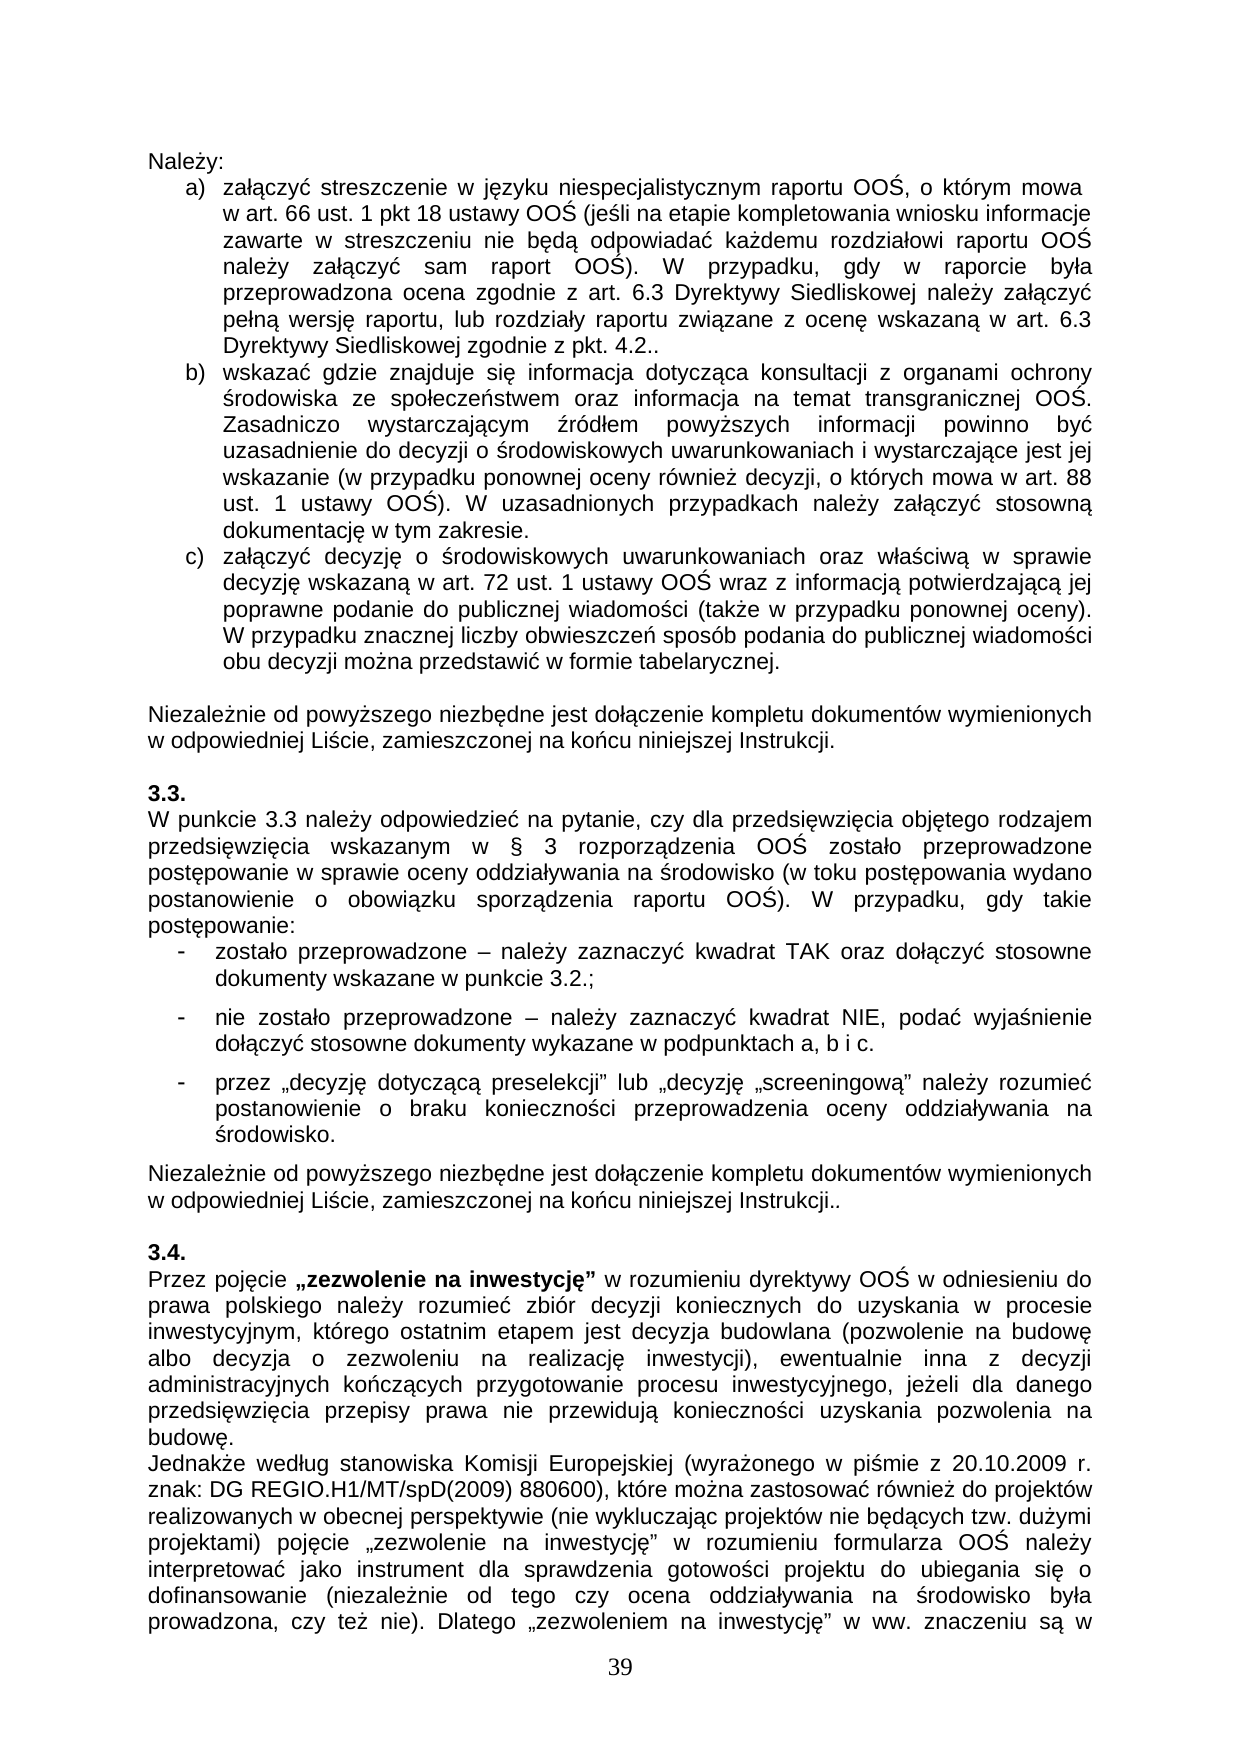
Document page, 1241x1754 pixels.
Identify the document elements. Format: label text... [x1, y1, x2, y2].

text Przez pojęcie „zezwolenie na inwestycję” w rozumieniu dyrektywy OOŚ w odniesieniu do prawa polskiego należy rozumieć zbiór decyzji koniecznych do uzyskania w procesie inwestycyjnym, którego ostatnim etapem jest decyzja budowlana (pozwolenie na budowę albo decyzja o zezwoleniu na realizację inwestycji), ewentualnie inna z decyzji administracyjnych kończących przygotowanie procesu inwestycyjnego, jeżeli dla danego przedsięwzięcia przepisy prawa nie przewidują konieczności uzyskania pozwolenia na budowę. [148, 1266, 1093, 1450]
list przez „decyzję dotyczącą preselekcji” lub „decyzję „screeningową” należy rozumieć postanowienie o braku konieczności przeprowadzenia oceny oddziaływania na środowisko. [177, 1069, 1093, 1148]
text 3.4. [148, 1239, 1093, 1266]
text Należy: [148, 148, 1093, 174]
text 3.3. [148, 780, 1093, 806]
text Niezależnie od powyższego niezbędne jest dołączenie kompletu dokumentów wymienionych w odpowiedniej Liście, zamieszczonej na końcu niniejszej Instrukcji.. [148, 1160, 1093, 1213]
list wskazać gdzie znajduje się informacja dotycząca konsultacji z organami ochrony środowiska ze społeczeństwem oraz informacja na temat transgranicznej OOŚ. Zasadniczo wystarczającym źródłem powyższych informacji powinno być uzasadnienie do decyzji o środowiskowych uwarunkowaniach i wystarczające jest jej wskazanie (w przypadku ponownej oceny również decyzji, o których mowa w art. 88 ust. 1 ustawy OOŚ). W uzasadnionych przypadkach należy załączyć stosowną dokumentację w tym zakresie. [185, 358, 1093, 543]
list załączyć decyzję o środowiskowych uwarunkowaniach oraz właściwą w sprawie decyzję wskazaną w art. 72 ust. 1 ustawy OOŚ wraz z informacją potwierdzającą jej poprawne podanie do publicznej wiadomości (także w przypadku ponownej oceny). W przypadku znacznej liczby obwieszczeń sposób podania do publicznej wiadomości obu decyzji można przedstawić w formie tabelarycznej. [185, 543, 1093, 675]
text W punkcie 3.3 należy odpowiedzieć na pytanie, czy dla przedsięwzięcia objętego rodzajem przedsięwzięcia wskazanym w § 3 rozporządzenia OOŚ zostało przeprowadzone postępowanie w sprawie oceny oddziaływania na środowisko (w toku postępowania wydano postanowienie o obowiązku sporządzenia raportu OOŚ). W przypadku, gdy takie postępowanie: [148, 806, 1093, 938]
list zostało przeprowadzone – należy zaznaczyć kwadrat TAK oraz dołączyć stosowne dokumenty wskazane w punkcie 3.2.; [177, 938, 1093, 991]
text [148, 1450, 1093, 1634]
list nie zostało przeprowadzone – należy zaznaczyć kwadrat NIE, podać wyjaśnienie dołączyć stosowne dokumenty wykazane w podpunktach a, b i c. [177, 1003, 1093, 1056]
text Niezależnie od powyższego niezbędne jest dołączenie kompletu dokumentów wymienionych w odpowiedniej Liście, zamieszczonej na końcu niniejszej Instrukcji. [148, 701, 1093, 754]
list załączyć streszczenie w języku niespecjalistycznym raportu OOŚ, o którym mowa w art. 66 ust. 1 pkt 18 ustawy OOŚ (jeśli na etapie kompletowania wniosku informacje zawarte w streszczeniu nie będą odpowiadać każdemu rozdziałowi raportu OOŚ należy załączyć sam raport OOŚ). W przypadku, gdy w raporcie była przeprowadzona ocena zgodnie z art. 6.3 Dyrektywy Siedliskowej należy załączyć pełną wersję raportu, lub rozdziały raportu związane z ocenę wskazaną w art. 6.3 Dyrektywy Siedliskowej zgodnie z pkt. 4.2.. [185, 174, 1093, 358]
